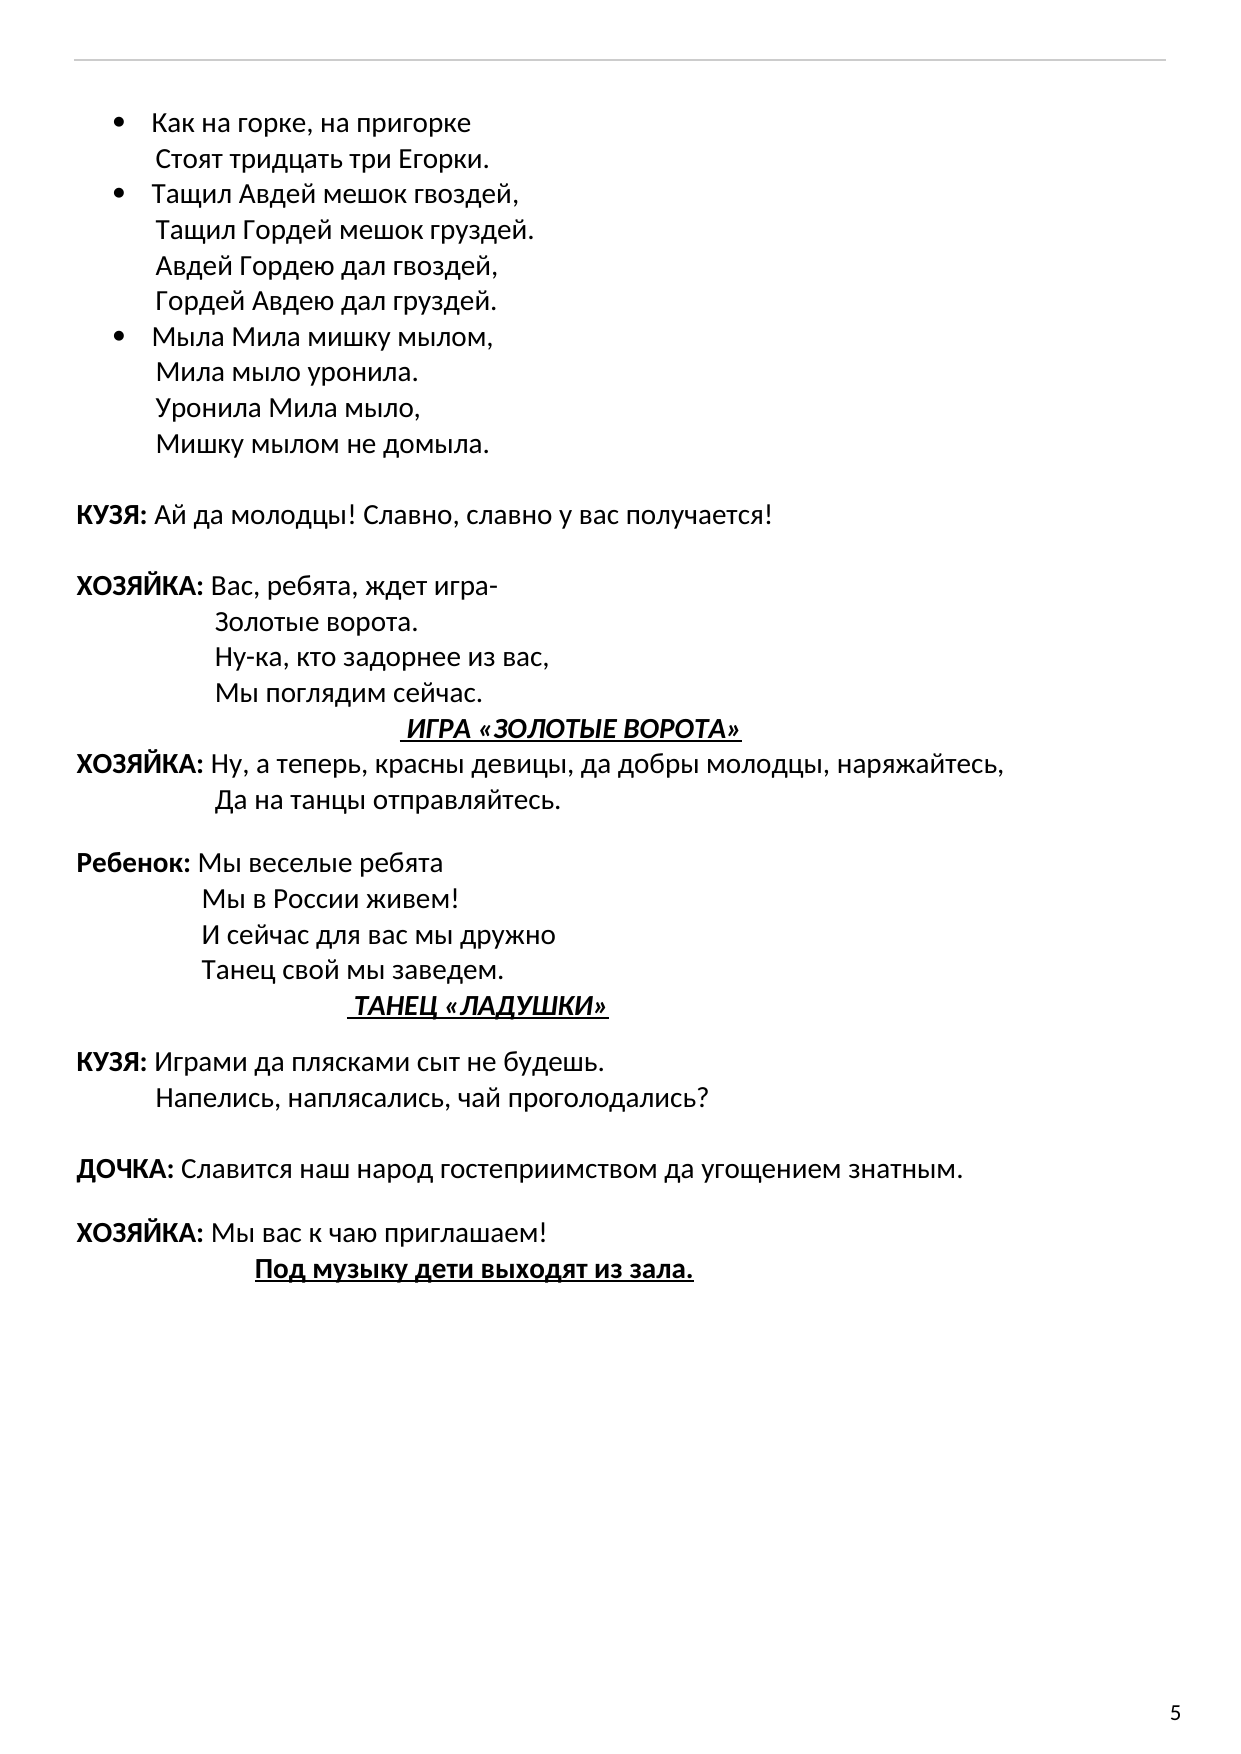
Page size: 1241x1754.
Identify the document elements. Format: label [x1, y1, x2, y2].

table_header [74, 61, 1166, 1293]
